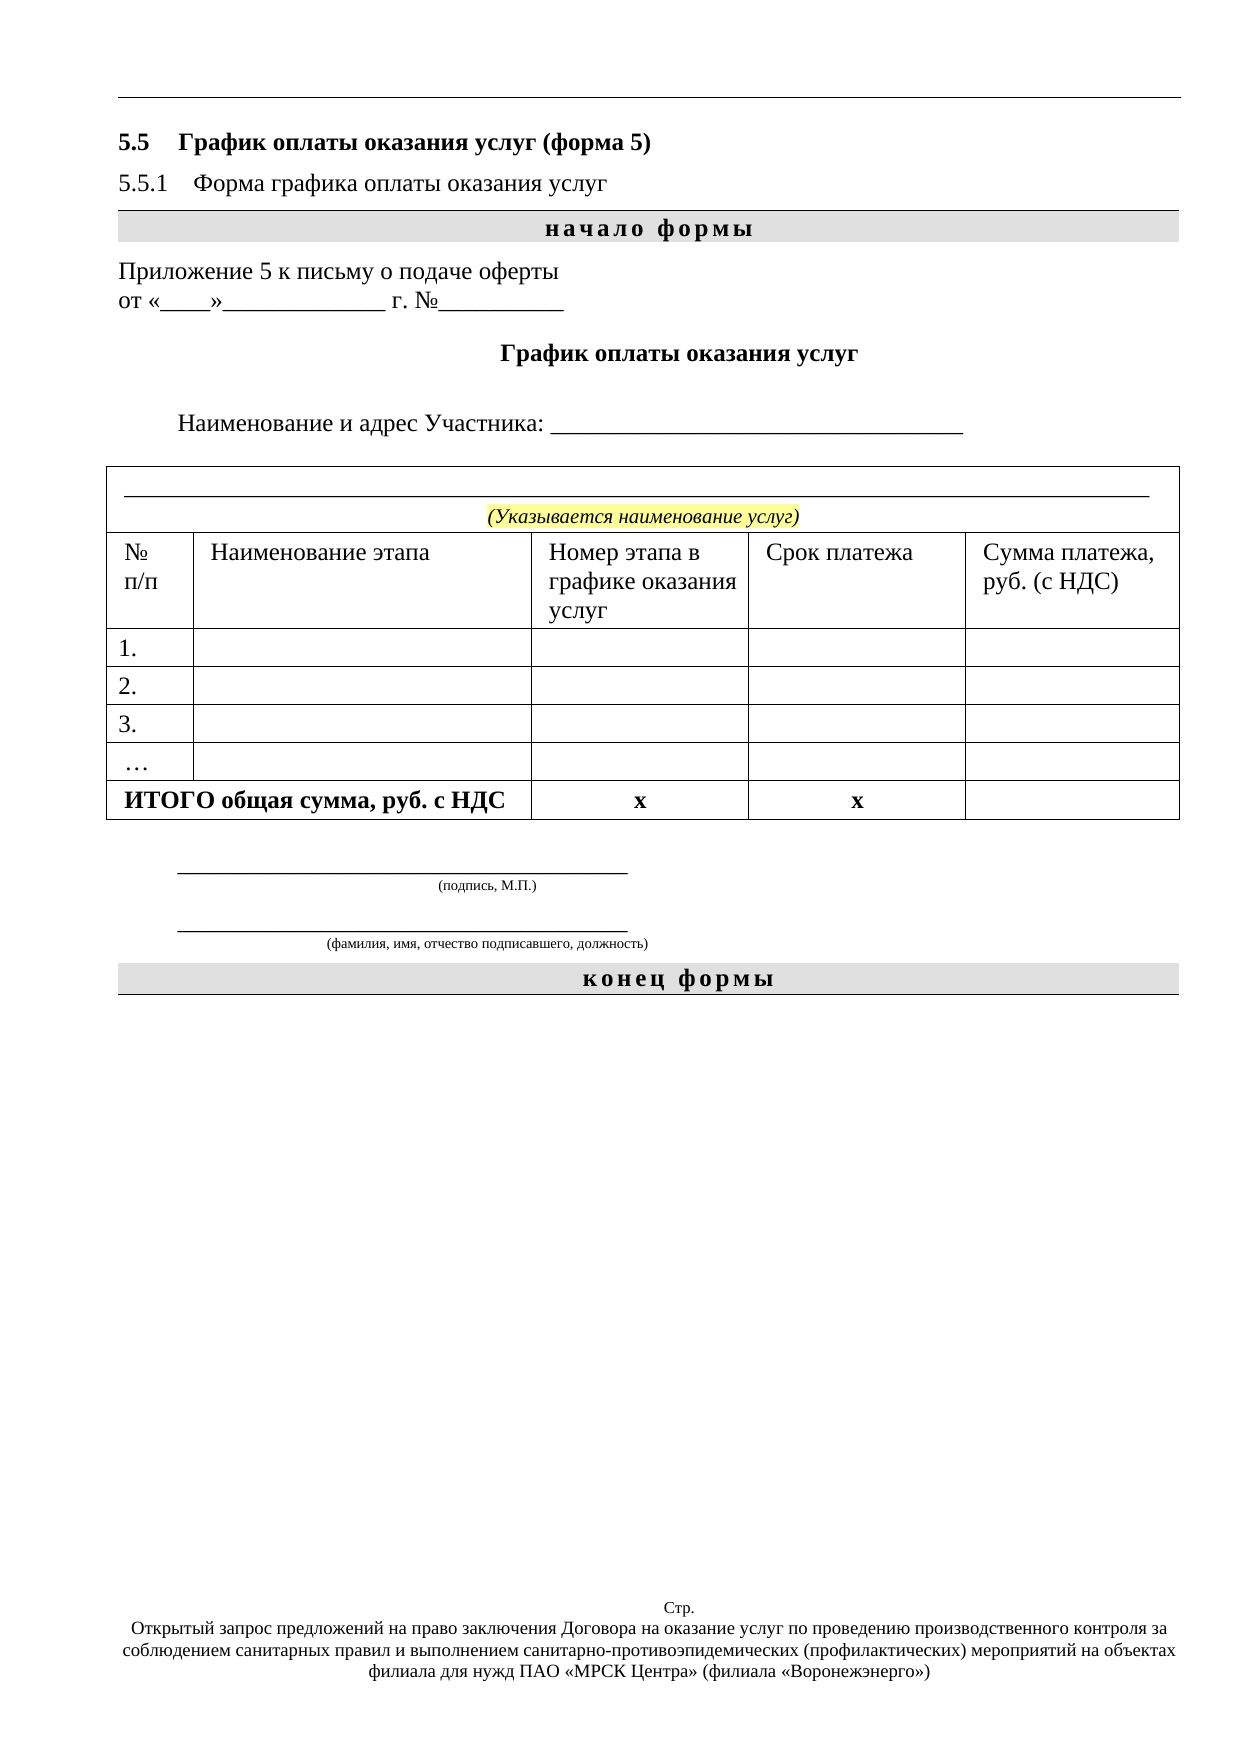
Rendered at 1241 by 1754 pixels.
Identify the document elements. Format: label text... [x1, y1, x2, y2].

table_cell Наименование этапа [194, 533, 531, 628]
table_cell № п/п [107, 533, 193, 628]
table_header __________________________________________________________________________________ (Указывается наименование услуг) [107, 467, 1179, 532]
text (фамилия, имя, отчество подписавшего, должность) [118, 934, 797, 963]
table_cell [107, 705, 193, 742]
table_cell [749, 743, 965, 780]
text График оплаты оказания услуг [118, 338, 1181, 367]
table_cell Срок платежа [749, 533, 965, 628]
text Приложение 5 к письму о подаче оферты от «____»_____________ г. №__________ [118, 256, 1181, 313]
table_cell [966, 667, 1179, 704]
table_cell [749, 629, 965, 666]
table_cell [532, 743, 748, 780]
text ____________________________________ [118, 906, 1181, 934]
table_cell [966, 629, 1179, 666]
table_cell [966, 781, 1179, 818]
text начало формы [118, 211, 1179, 242]
table_cell [194, 743, 531, 780]
table_cell ИТОГО общая сумма, руб. с НДС [107, 781, 531, 818]
table_cell [532, 705, 748, 742]
table_cell [194, 705, 531, 742]
table_cell [532, 667, 748, 704]
table_cell [749, 667, 965, 704]
table_cell [966, 743, 1179, 780]
table_cell [194, 629, 531, 666]
table_cell [107, 629, 193, 666]
text Наименование и адрес Участника: _________________________________ [118, 408, 1181, 437]
table_cell Номер этапа в графике оказания услуг [532, 533, 748, 628]
table_cell [749, 705, 965, 742]
table_cell [966, 705, 1179, 742]
table_cell Сумма платежа, руб. (с НДС) [966, 533, 1179, 628]
subtitle Форма графика оплаты оказания услуг [118, 168, 1181, 197]
table_cell [194, 667, 531, 704]
table_cell х [749, 781, 965, 818]
table_cell [107, 667, 193, 704]
subtitle График оплаты оказания услуг (форма 5) [118, 127, 1181, 156]
table_cell х [532, 781, 748, 818]
text (подпись, М.П.) [118, 877, 797, 906]
table_cell … [107, 743, 193, 780]
text конец формы [118, 963, 1179, 994]
text ____________________________________ [118, 848, 1181, 877]
table_cell [532, 629, 748, 666]
